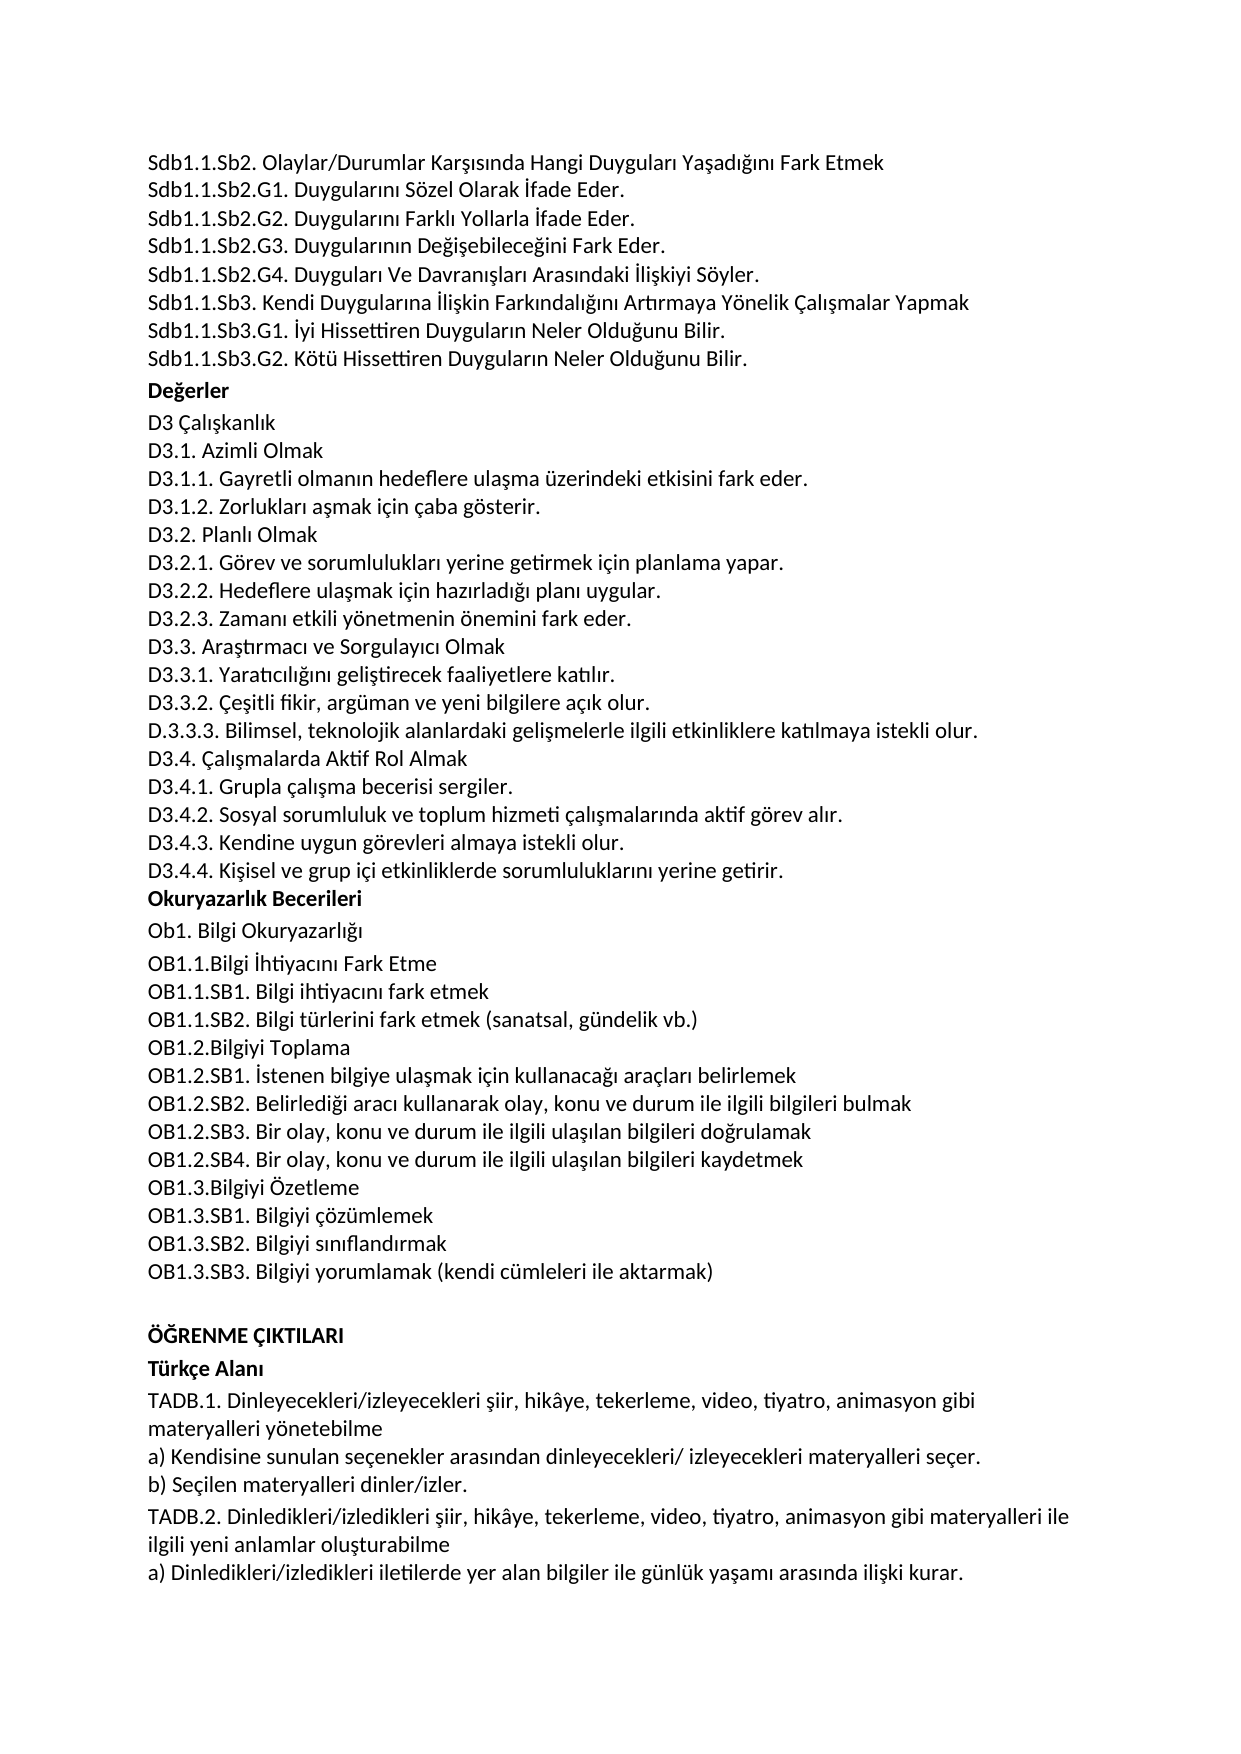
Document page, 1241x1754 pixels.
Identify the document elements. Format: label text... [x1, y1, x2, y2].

text OB1.1.Bilgi İhtiyacını Fark Etme [148, 949, 1093, 977]
text OB1.3.Bilgiyi Özetleme [148, 1173, 1093, 1201]
text Sdb1.1.Sb2.G3. Duygularının Değişebileceğini Fark Eder. [148, 232, 1093, 260]
text D3.2.2. Hedeflere ulaşmak için hazırladığı planı uygular. [148, 576, 1093, 604]
text Sdb1.1.Sb3.G2. Kötü Hissettiren Duyguların Neler Olduğunu Bilir. [148, 344, 1093, 372]
text D3.3.2. Çeşitli fikir, argüman ve yeni bilgilere açık olur. [148, 688, 1093, 716]
text b) Seçilen materyalleri dinler/izler. [148, 1470, 1093, 1498]
text OB1.1.SB2. Bilgi türlerini fark etmek (sanatsal, gündelik vb.) [148, 1005, 1093, 1033]
text Sdb1.1.Sb3.G1. İyi Hissettiren Duyguların Neler Olduğunu Bilir. [148, 316, 1093, 344]
text D3.2.3. Zamanı etkili yönetmenin önemini fark eder. [148, 604, 1093, 632]
text a) Dinledikleri/izledikleri iletilerde yer alan bilgiler ile günlük yaşamı arasında ilişki kurar. [148, 1558, 1093, 1586]
text D3.1.2. Zorlukları aşmak için çaba gösterir. [148, 492, 1093, 520]
text D3.3.1. Yaratıcılığını geliştirecek faaliyetlere katılır. [148, 660, 1093, 688]
text TADB.2. Dinledikleri/izledikleri şiir, hikâye, tekerleme, video, tiyatro, animasyon gibi materyalleri ile ilgili yeni anlamlar oluşturabilme [148, 1502, 1093, 1558]
text OB1.3.SB2. Bilgiyi sınıflandırmak [148, 1229, 1093, 1257]
text Sdb1.1.Sb2. Olaylar/Durumlar Karşısında Hangi Duyguları Yaşadığını Fark Etmek [148, 148, 1093, 176]
text D.3.3.3. Bilimsel, teknolojik alanlardaki gelişmelerle ilgili etkinliklere katılmaya istekli olur. [148, 716, 1093, 744]
text OB1.2.SB4. Bir olay, konu ve durum ile ilgili ulaşılan bilgileri kaydetmek [148, 1145, 1093, 1173]
text OB1.3.SB1. Bilgiyi çözümlemek [148, 1201, 1093, 1229]
text Türkçe Alanı [148, 1354, 1093, 1382]
text a) Kendisine sunulan seçenekler arasından dinleyecekleri/ izleyecekleri materyalleri seçer. [148, 1442, 1093, 1470]
text D3.3. Araştırmacı ve Sorgulayıcı Olmak [148, 632, 1093, 660]
text Ob1. Bilgi Okuryazarlığı [148, 917, 1093, 945]
text D3.4.1. Grupla çalışma becerisi sergiler. [148, 772, 1093, 800]
text ÖĞRENME ÇIKTILARI [148, 1321, 1093, 1349]
text OB1.2.SB2. Belirlediği aracı kullanarak olay, konu ve durum ile ilgili bilgileri bulmak [148, 1089, 1093, 1117]
text OB1.2.SB1. İstenen bilgiye ulaşmak için kullanacağı araçları belirlemek [148, 1061, 1093, 1089]
text Sdb1.1.Sb2.G1. Duygularını Sözel Olarak İfade Eder. [148, 176, 1093, 204]
text Sdb1.1.Sb2.G2. Duygularını Farklı Yollarla İfade Eder. [148, 204, 1093, 232]
text D3.1.1. Gayretli olmanın hedeflere ulaşma üzerindeki etkisini fark eder. [148, 464, 1093, 492]
text Okuryazarlık Becerileri [148, 884, 1093, 912]
text D3 Çalışkanlık [148, 408, 1093, 436]
text Sdb1.1.Sb3. Kendi Duygularına İlişkin Farkındalığını Artırmaya Yönelik Çalışmalar Yapmak [148, 288, 1093, 316]
text TADB.1. Dinleyecekleri/izleyecekleri şiir, hikâye, tekerleme, video, tiyatro, animasyon gibi materyalleri yönetebilme [148, 1386, 1093, 1442]
text Sdb1.1.Sb2.G4. Duyguları Ve Davranışları Arasındaki İlişkiyi Söyler. [148, 260, 1093, 288]
text Değerler [148, 376, 1093, 404]
text OB1.3.SB3. Bilgiyi yorumlamak (kendi cümleleri ile aktarmak) [148, 1257, 1093, 1285]
text OB1.1.SB1. Bilgi ihtiyacını fark etmek [148, 977, 1093, 1005]
text OB1.2.SB3. Bir olay, konu ve durum ile ilgili ulaşılan bilgileri doğrulamak [148, 1117, 1093, 1145]
text D3.4.2. Sosyal sorumluluk ve toplum hizmeti çalışmalarında aktif görev alır. [148, 800, 1093, 828]
text OB1.2.Bilgiyi Toplama [148, 1033, 1093, 1061]
text D3.4.4. Kişisel ve grup içi etkinliklerde sorumluluklarını yerine getirir. [148, 856, 1093, 884]
text D3.2.1. Görev ve sorumlulukları yerine getirmek için planlama yapar. [148, 548, 1093, 576]
text D3.2. Planlı Olmak [148, 520, 1093, 548]
text D3.1. Azimli Olmak [148, 436, 1093, 464]
text D3.4. Çalışmalarda Aktif Rol Almak [148, 744, 1093, 772]
text D3.4.3. Kendine uygun görevleri almaya istekli olur. [148, 828, 1093, 856]
